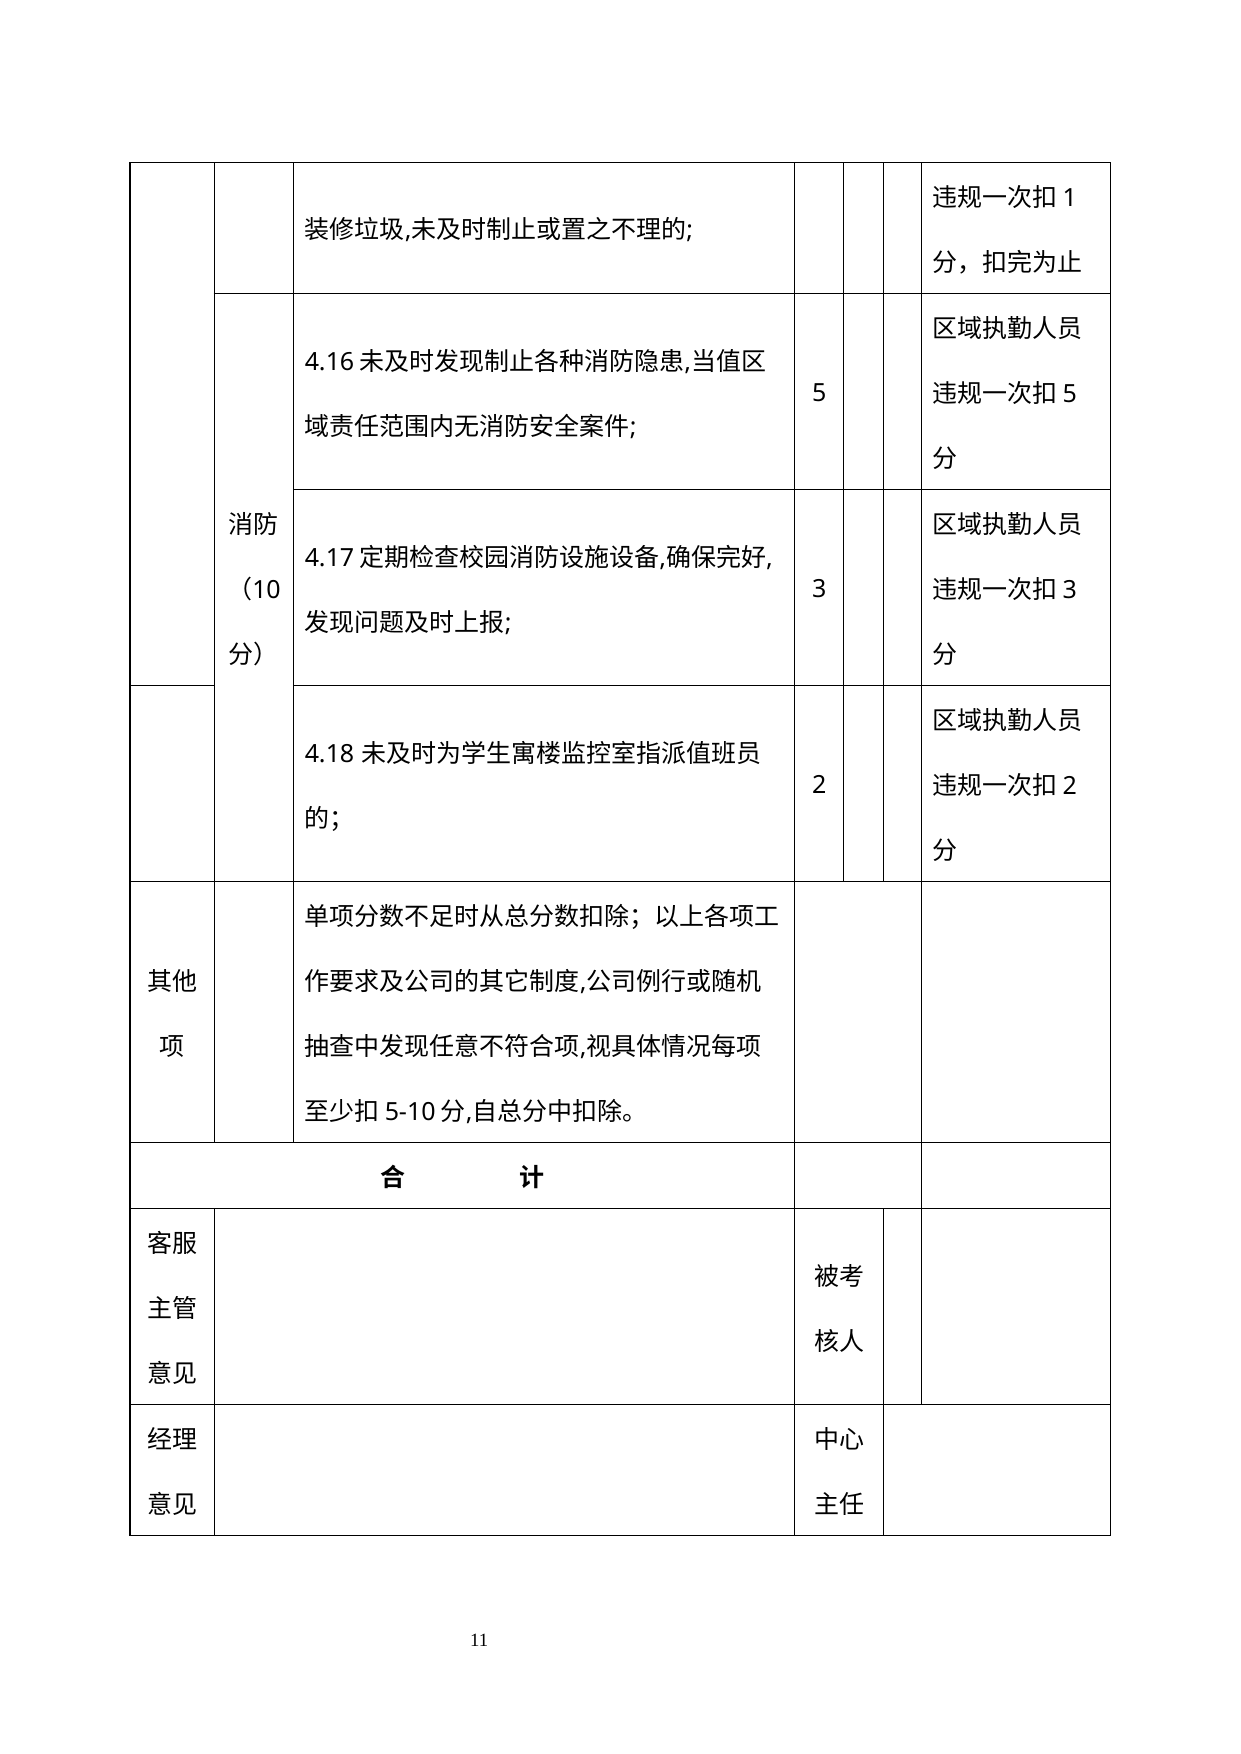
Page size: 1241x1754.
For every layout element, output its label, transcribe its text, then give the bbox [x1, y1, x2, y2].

table_cell 5 [795, 294, 843, 489]
table_cell 经理 意见 [131, 1405, 214, 1535]
table_cell [844, 490, 883, 685]
table_cell 4.16未及时发现制止各种消防隐患,当值区域责任范围内无消防安全案件; [294, 294, 794, 489]
table_cell [922, 1143, 1110, 1208]
table_cell 2 [795, 686, 843, 881]
table_cell [884, 163, 921, 293]
table_cell [844, 686, 883, 881]
table_cell 客服主管 意见 [131, 1209, 214, 1404]
table_cell [922, 882, 1110, 1142]
table_cell [884, 1209, 921, 1404]
table_cell [215, 882, 293, 1142]
table_cell 消防 （10分） [215, 294, 293, 881]
table_cell 区域执勤人员违规一次扣2分 [922, 686, 1110, 881]
table_cell [215, 1209, 794, 1404]
table_cell [215, 1405, 794, 1535]
table_cell 区域执勤人员违规一次扣1分，扣完为止 [922, 163, 1110, 293]
table_cell 区域执勤人员违规一次扣3分 [922, 490, 1110, 685]
table_cell 合 计 [131, 1143, 794, 1208]
table_cell 其他项 [131, 882, 214, 1142]
table_cell [884, 294, 921, 489]
table_cell 中心主任意见 [795, 1405, 883, 1535]
table_cell 2 [795, 163, 843, 293]
table_cell [884, 1405, 1110, 1535]
table_cell 3 [795, 490, 843, 685]
table_cell 4.17定期检查校园消防设施设备,确保完好,发现问题及时上报; [294, 490, 794, 685]
table_cell 被考核人 [795, 1209, 883, 1404]
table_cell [294, 163, 794, 293]
table_cell [922, 1209, 1110, 1404]
table_cell 区域执勤人员违规一次扣5分 [922, 294, 1110, 489]
table_cell [844, 294, 883, 489]
table_cell [795, 1143, 921, 1208]
table_cell 4.18 未及时为学生寓楼监控室指派值班员的； [294, 686, 794, 881]
table_cell [795, 882, 921, 1142]
table_cell [844, 163, 883, 293]
table_cell 单项分数不足时从总分数扣除；以上各项工作要求及公司的其它制度,公司例行或随机抽查中发现任意不符合项,视具体情况每项至少扣5-10分,自总分中扣除。 [294, 882, 794, 1142]
table_cell [131, 686, 214, 881]
table_cell [884, 686, 921, 881]
table_cell [884, 490, 921, 685]
